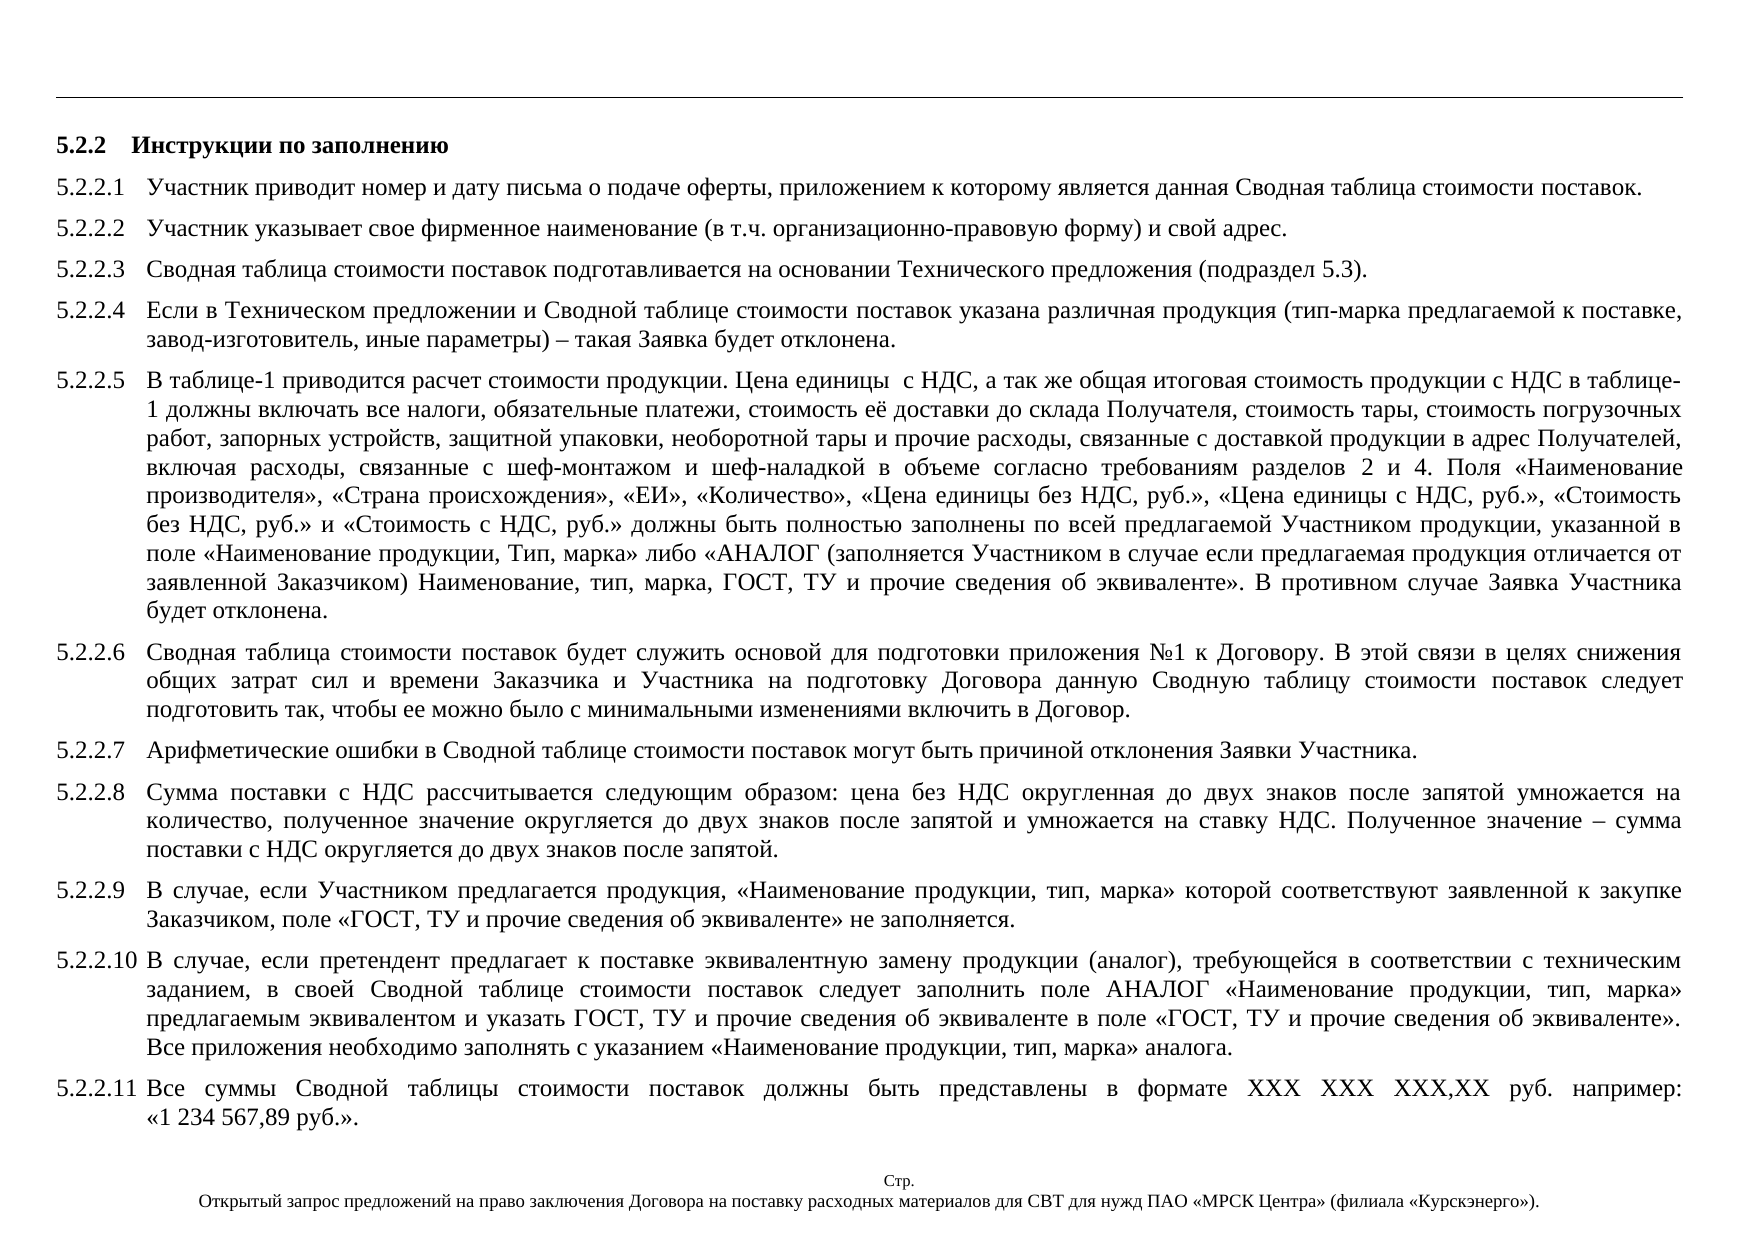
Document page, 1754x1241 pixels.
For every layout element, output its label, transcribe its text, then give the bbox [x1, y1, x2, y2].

list В таблице-1 приводится расчет стоимости продукции. Цена единицы с НДС, а так же общая итоговая стоимость продукции с НДС в таблице-1 должны включать все налоги, обязательные платежи, стоимость её доставки до склада Получателя, стоимость тары, стоимость погрузочных работ, запорных устройств, защитной упаковки, необоротной тары и прочие расходы, связанные с доставкой продукции в адрес Получателей, включая расходы, связанные с шеф-монтажом и шеф-наладкой в объеме согласно требованиям разделов 2 и 4. Поля «Наименование производителя», «Страна происхождения», «ЕИ», «Количество», «Цена единицы без НДС, руб.», «Цена единицы с НДС, руб.», «Стоимость без НДС, руб.» и «Стоимость с НДС, руб.» должны быть полностью заполнены по всей предлагаемой Участником продукции, указанной в поле «Наименование продукции, Тип, марка» либо «АНАЛОГ (заполняется Участником в случае если предлагаемая продукция отличается от заявленной Заказчиком) Наименование, тип, марка, ГОСТ, ТУ и прочие сведения об эквиваленте». В противном случае Заявка Участника будет отклонена. [56, 366, 1683, 624]
list Если в Техническом предложении и Сводной таблице стоимости поставок указана различная продукция (тип-марка предлагаемой к поставке, завод-изготовитель, иные параметры) – такая Заявка будет отклонена. [56, 296, 1683, 353]
list В случае, если Участником предлагается продукция, «Наименование продукции, тип, марка» которой соответствуют заявленной к закупке Заказчиком, поле «ГОСТ, ТУ и прочие сведения об эквиваленте» не заполняется. [56, 876, 1683, 933]
list Участник указывает свое фирменное наименование (в т.ч. организационно-правовую форму) и свой адрес. [56, 213, 1683, 242]
list Сумма поставки с НДС рассчитывается следующим образом: цена без НДС округленная до двух знаков после запятой умножается на количество, полученное значение округляется до двух знаков после запятой и умножается на ставку НДС. Полученное значение – сумма поставки с НДС округляется до двух знаков после запятой. [56, 777, 1683, 863]
list Участник приводит номер и дату письма о подаче оферты, приложением к которому является данная Сводная таблица стоимости поставок. [56, 172, 1683, 201]
list Все суммы Сводной таблицы стоимости поставок должны быть представлены в формате XXX XXX XXX,XX руб. например: «1 234 567,89 руб.». [56, 1073, 1683, 1131]
list Арифметические ошибки в Сводной таблице стоимости поставок могут быть причиной отклонения Заявки Участника. [56, 736, 1683, 764]
list Сводная таблица стоимости поставок подготавливается на основании Технического предложения (подраздел 5.3). [56, 254, 1683, 283]
subtitle Инструкции по заполнению [56, 131, 1683, 159]
list Сводная таблица стоимости поставок будет служить основой для подготовки приложения №1 к Договору. В этой связи в целях снижения общих затрат сил и времени Заказчика и Участника на подготовку Договора данную Сводную таблицу стоимости поставок следует подготовить так, чтобы ее можно было с минимальными изменениями включить в Договор. [56, 637, 1683, 723]
list В случае, если претендент предлагает к поставке эквивалентную замену продукции (аналог), требующейся в соответствии с техническим заданием, в своей Сводной таблице стоимости поставок следует заполнить поле АНАЛОГ «Наименование продукции, тип, марка» предлагаемым эквивалентом и указать ГОСТ, ТУ и прочие сведения об эквиваленте в поле «ГОСТ, ТУ и прочие сведения об эквиваленте». Все приложения необходимо заполнять с указанием «Наименование продукции, тип, марка» аналога. [56, 946, 1683, 1061]
